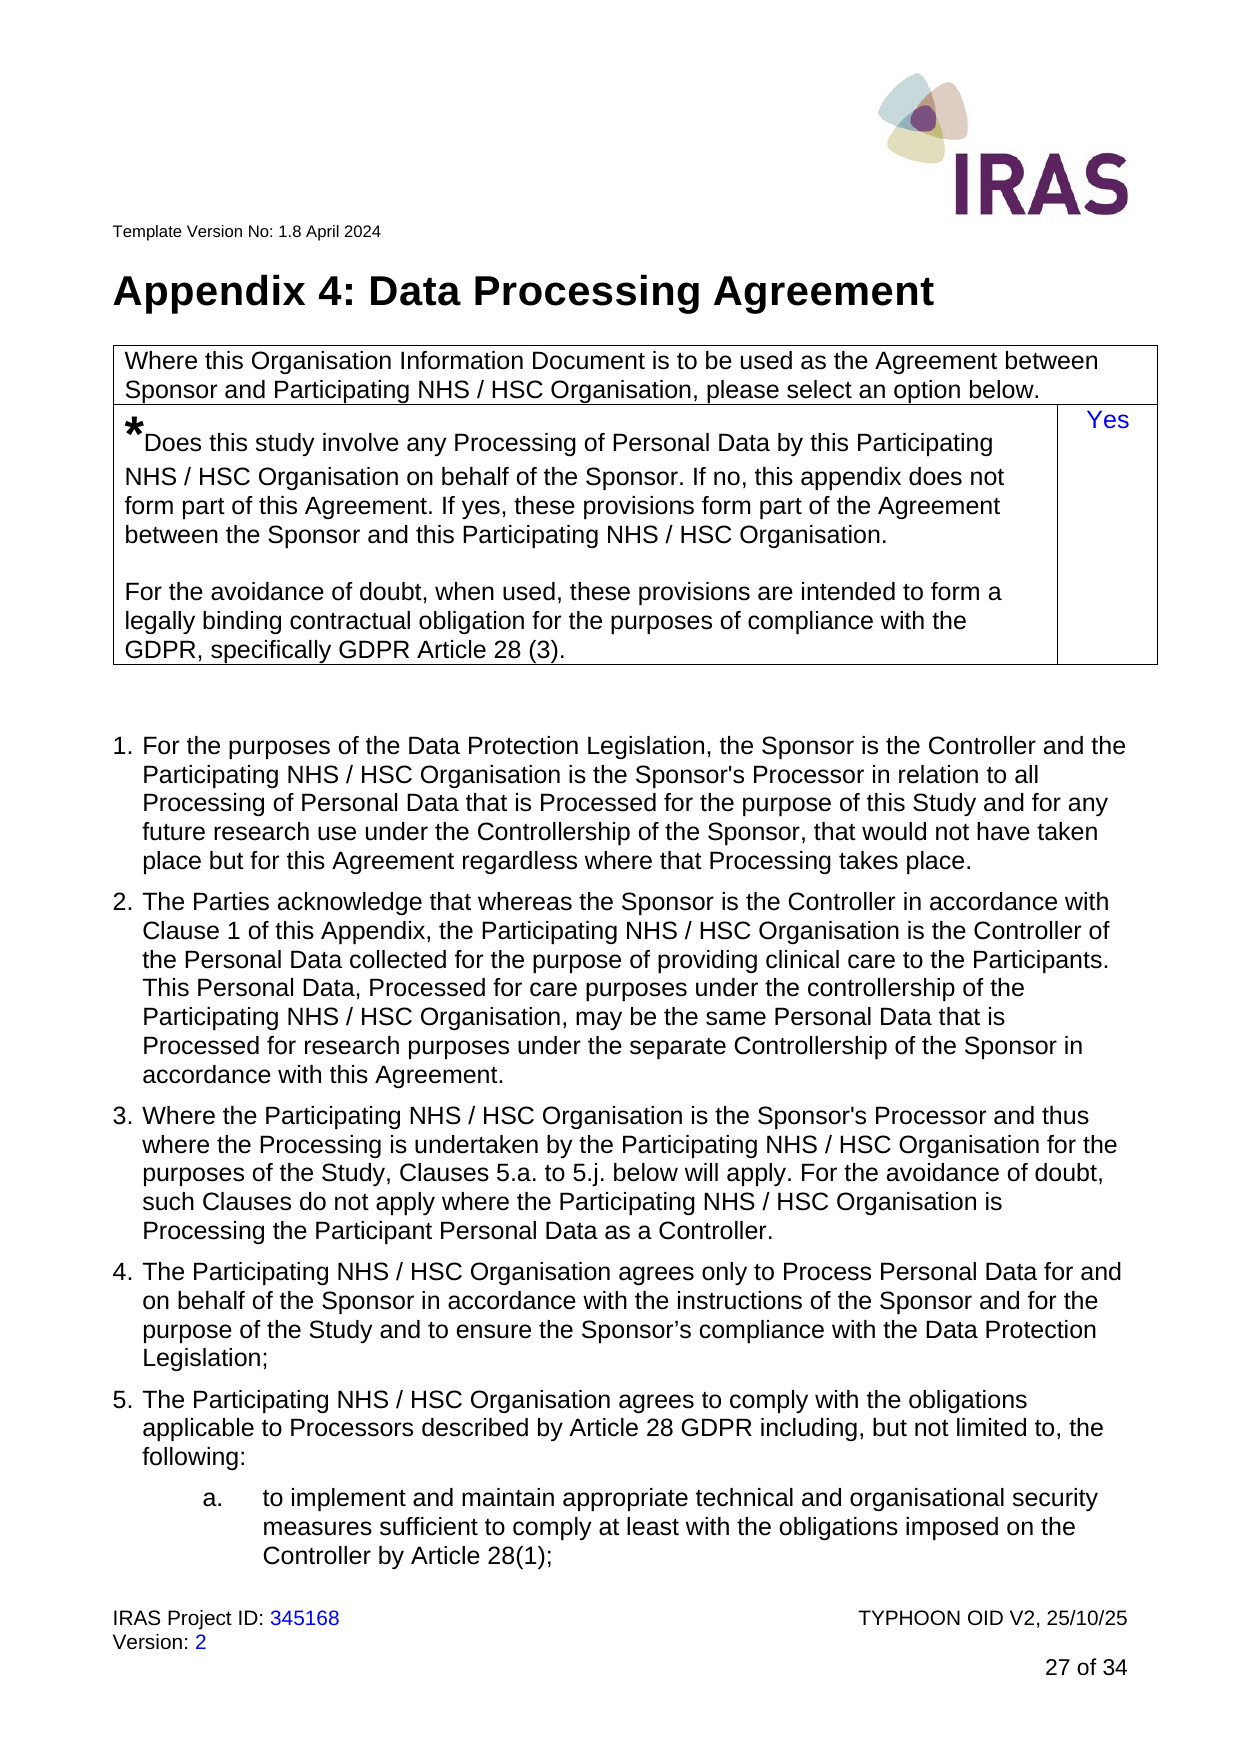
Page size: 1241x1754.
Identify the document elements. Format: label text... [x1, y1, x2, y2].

picture [878, 73, 1128, 222]
list The Participating NHS / HSC Organisation agrees only to Process Personal Data for and on behalf of the Sponsor in accordance with the instructions of the Sponsor and for the purpose of the Study and to ensure the Sponsor’s compliance with the Data Protection Legislation; [112, 1257, 1128, 1372]
subtitle Appendix 4: Data Processing Agreement [112, 266, 1128, 314]
table_cell [1058, 405, 1157, 664]
table_cell *Does this study involve any Processing of Personal Data by this Participating NHS / HSC Organisation on behalf of the Sponsor. If no, this appendix does not form part of this Agreement. If yes, these provisions form part of the Agreement between the Sponsor and this Participating NHS / HSC Organisation. For the avoidance of doubt, when used, these provisions are intended to form a legally binding contractual obligation for the purposes of compliance with the GDPR, specifically GDPR Article 28 (3). [114, 405, 1057, 664]
table_header Where this Organisation Information Document is to be used as the Agreement between Sponsor and Participating NHS / HSC Organisation, please select an option below. [114, 346, 1157, 404]
list The Participating NHS / HSC Organisation agrees to comply with the obligations applicable to Processors described by Article 28 GDPR including, but not limited to, the following: [112, 1384, 1128, 1471]
list to implement and maintain appropriate technical and organisational security measures sufficient to comply at least with the obligations imposed on the Controller by Article 28(1); [202, 1483, 1128, 1569]
list Where the Participating NHS / HSC Organisation is the Sponsor's Processor and thus where the Processing is undertaken by the Participating NHS / HSC Organisation for the purposes of the Study, Clauses 5.a. to 5.j. below will apply. For the avoidance of doubt, such Clauses do not apply where the Participating NHS / HSC Organisation is Processing the Participant Personal Data as a Controller. [112, 1101, 1128, 1244]
list The Parties acknowledge that whereas the Sponsor is the Controller in accordance with Clause 1 of this Appendix, the Participating NHS / HSC Organisation is the Controller of the Personal Data collected for the purpose of providing clinical care to the Participants. This Personal Data, Processed for care purposes under the controllership of the Participating NHS / HSC Organisation, may be the same Personal Data that is Processed for research purposes under the separate Controllership of the Sponsor in accordance with this Agreement. [112, 887, 1128, 1088]
list For the purposes of the Data Protection Legislation, the Sponsor is the Controller and the Participating NHS / HSC Organisation is the Sponsor's Processor in relation to all Processing of Personal Data that is Processed for the purpose of this Study and for any future research use under the Controllership of the Sponsor, that would not have taken place but for this Agreement regardless where that Processing takes place. [112, 731, 1128, 874]
